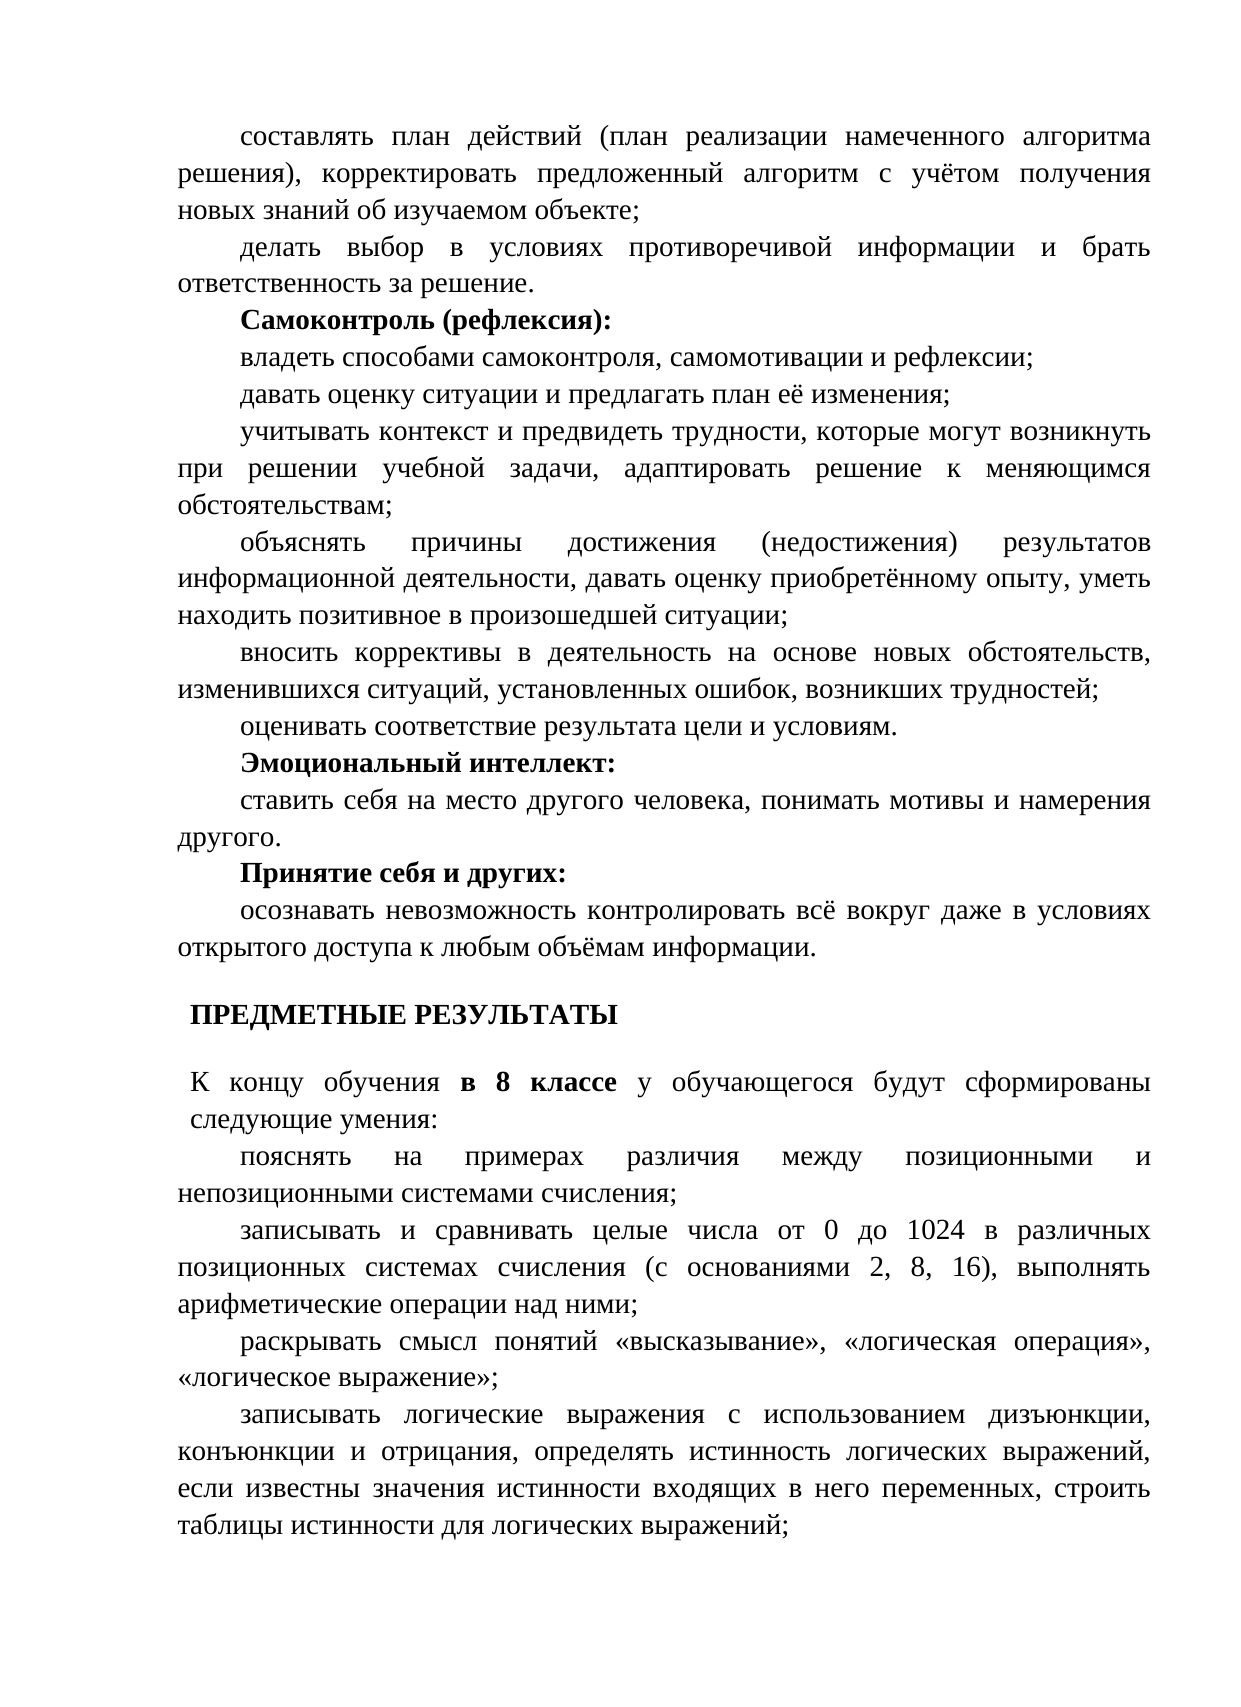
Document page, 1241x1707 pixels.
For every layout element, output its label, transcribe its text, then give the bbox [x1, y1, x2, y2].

text давать оценку ситуации и предлагать план её изменения; [177, 376, 1152, 410]
text вносить коррективы в деятельность на основе новых обстоятельств, изменившихся ситуаций, установленных ошибок, возникших трудностей; [177, 634, 1152, 705]
text оценивать соответствие результата цели и условиям. [177, 708, 1152, 742]
text ставить себя на место другого человека, понимать мотивы и намерения другого. [177, 782, 1152, 852]
text пояснять на примерах различия между позиционными и непозиционными системами счисления; [177, 1138, 1152, 1209]
text составлять план действий (план реализации намеченного алгоритма решения), корректировать предложенный алгоритм с учётом получения новых знаний об изучаемом объекте; [177, 118, 1152, 225]
text ПРЕДМЕТНЫЕ РЕЗУЛЬТАТЫ [190, 997, 1152, 1031]
text Принятие себя и других: [177, 856, 1152, 889]
text владеть способами самоконтроля, самомотивации и рефлексии; [177, 339, 1152, 373]
text объяснять причины достижения (недостижения) результатов информационной деятельности, давать оценку приобретённому опыту, уметь находить позитивное в произошедшей ситуации; [177, 524, 1152, 631]
text К концу обучения в 8 классе у обучающегося будут сформированы следующие умения: [190, 1064, 1152, 1135]
text делать выбор в условиях противоречивой информации и брать ответственность за решение. [177, 229, 1152, 299]
text записывать и сравнивать целые числа от 0 до 1024 в различных позиционных системах счисления (с основаниями 2, 8, 16), выполнять арифметические операции над ними; [177, 1212, 1152, 1319]
text осознавать невозможность контролировать всё вокруг даже в условиях открытого доступа к любым объёмам информации. [177, 892, 1152, 963]
text Самоконтроль (рефлексия): [177, 302, 1152, 336]
text учитывать контекст и предвидеть трудности, которые могут возникнуть при решении учебной задачи, адаптировать решение к меняющимся обстоятельствам; [177, 413, 1152, 520]
text записывать логические выражения с использованием дизъюнкции, конъюнкции и отрицания, определять истинность логических выражений, если известны значения истинности входящих в него переменных, строить таблицы истинности для логических выражений; [177, 1396, 1152, 1541]
text Эмоциональный интеллект: [177, 745, 1152, 778]
text раскрывать смысл понятий «высказывание», «логическая операция», «логическое выражение»; [177, 1323, 1152, 1393]
